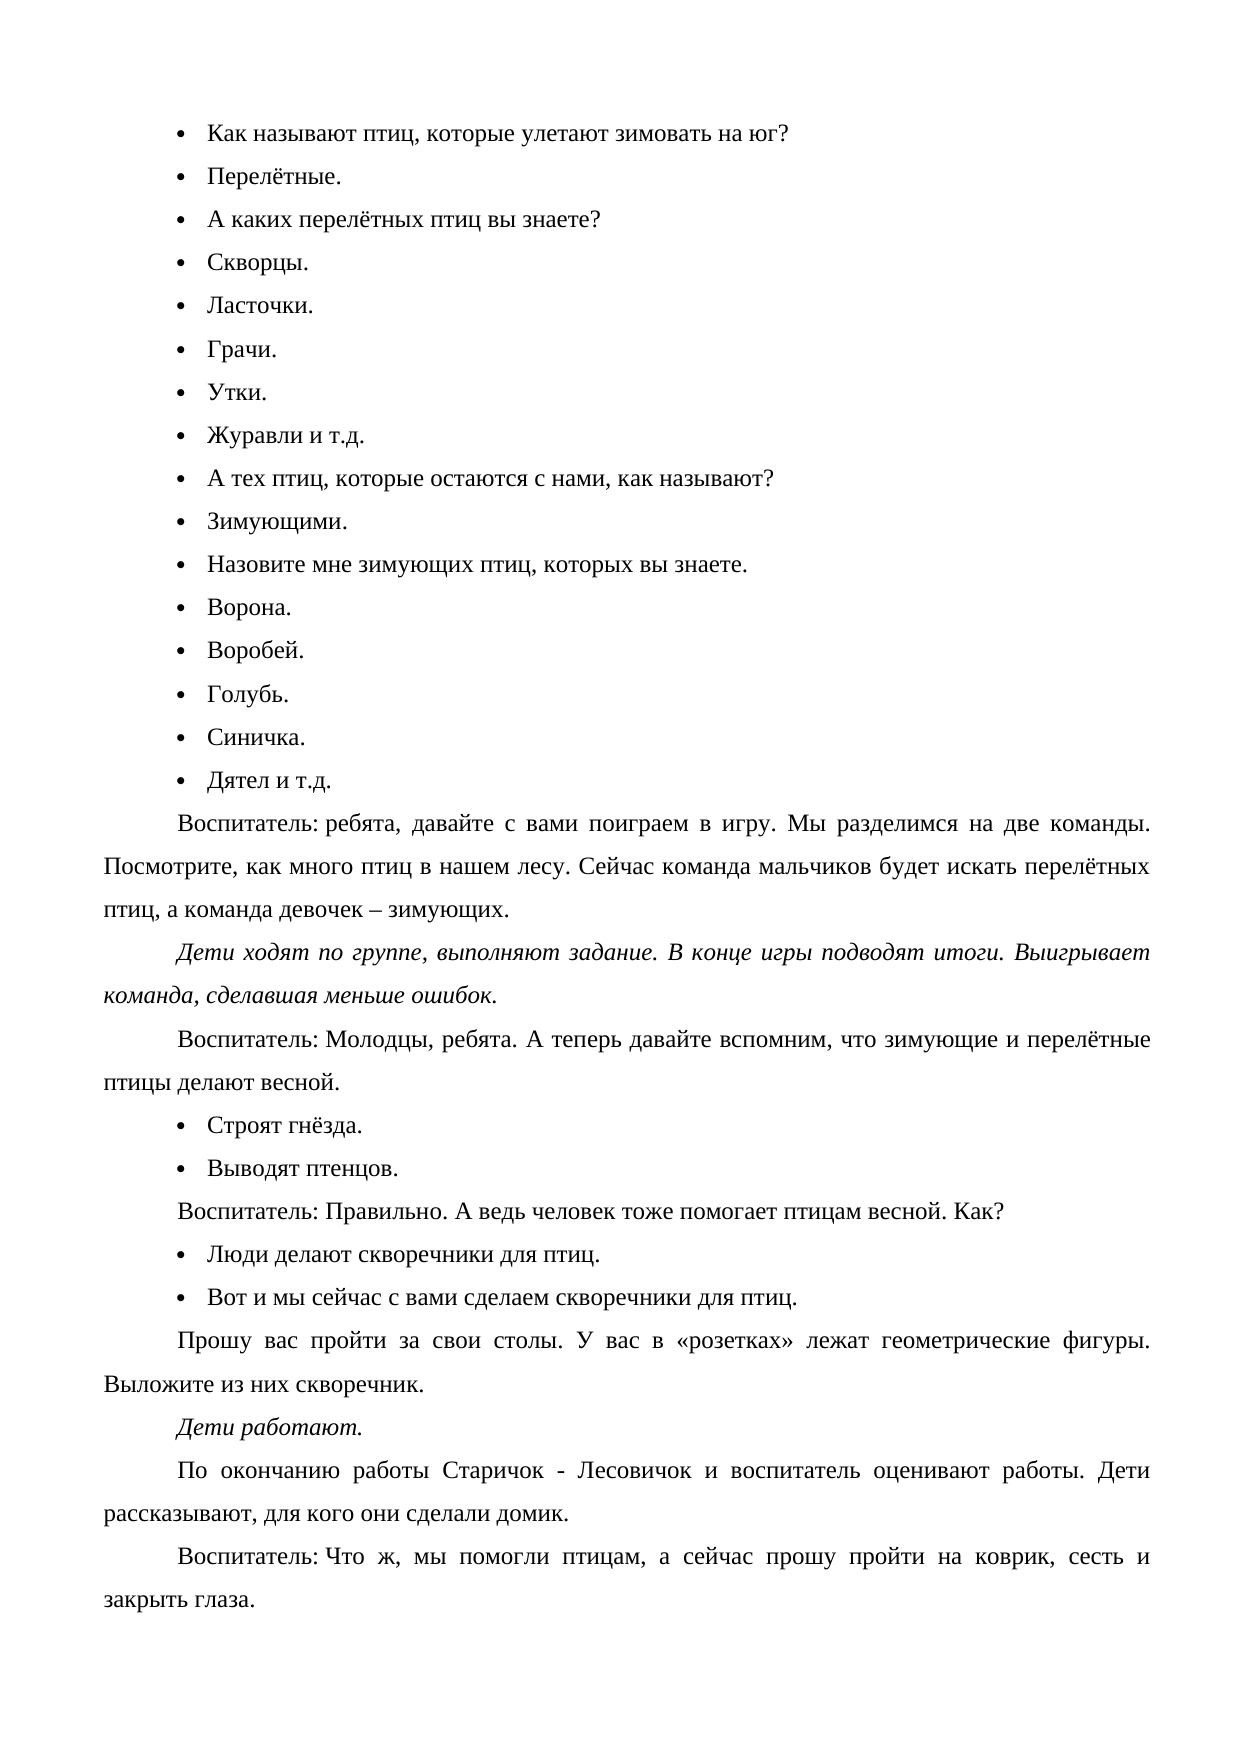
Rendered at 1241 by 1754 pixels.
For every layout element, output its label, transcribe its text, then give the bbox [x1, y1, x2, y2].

text Воспитатель: ребята, давайте с вами поиграем в игру. Мы разделимся на две команды. Посмотрите, как много птиц в нашем лесу. Сейчас команда мальчиков будет искать перелётных птиц, а команда девочек – зимующих. [103, 808, 1152, 923]
list Утки. [103, 377, 1152, 406]
list А тех птиц, которые остаются с нами, как называют? [103, 463, 1152, 492]
list Перелётные. [103, 161, 1152, 190]
list Ворона. [103, 592, 1152, 621]
list Назовите мне зимующих птиц, которых вы знаете. [103, 549, 1152, 578]
list Люди делают скворечники для птиц. [103, 1239, 1152, 1268]
text По окончанию работы Старичок - Лесовичок и воспитатель оценивают работы. Дети рассказывают, для кого они сделали домик. [103, 1455, 1152, 1527]
list Вот и мы сейчас с вами сделаем скворечники для птиц. [103, 1282, 1152, 1311]
list Синичка. [103, 722, 1152, 751]
list Зимующими. [103, 506, 1152, 535]
text Дети ходят по группе, выполняют задание. В конце игры подводят итоги. Выигрывает команда, сделавшая меньше ошибок. [103, 937, 1152, 1009]
list Как называют птиц, которые улетают зимовать на юг? [103, 118, 1152, 147]
list Строят гнёзда. [103, 1110, 1152, 1139]
list Воробей. [103, 636, 1152, 664]
text Дети работают. [103, 1412, 1152, 1441]
list Голубь. [103, 679, 1152, 707]
list Ласточки. [103, 291, 1152, 319]
text Воспитатель: Молодцы, ребята. А теперь давайте вспомним, что зимующие и перелётные птицы делают весной. [103, 1024, 1152, 1096]
text Прошу вас пройти за свои столы. У вас в «розетках» лежат геометрические фигуры. Выложите из них скворечник. [103, 1326, 1152, 1397]
list А каких перелётных птиц вы знаете? [103, 204, 1152, 233]
text Воспитатель: Правильно. А ведь человек тоже помогает птицам весной. Как? [103, 1196, 1152, 1225]
list Скворцы. [103, 247, 1152, 276]
list Выводят птенцов. [103, 1153, 1152, 1182]
list Дятел и т.д. [103, 765, 1152, 794]
list Грачи. [103, 334, 1152, 362]
text Воспитатель: Что ж, мы помогли птицам, а сейчас прошу пройти на коврик, сесть и закрыть глаза. [103, 1541, 1152, 1613]
list Журавли и т.д. [103, 420, 1152, 449]
